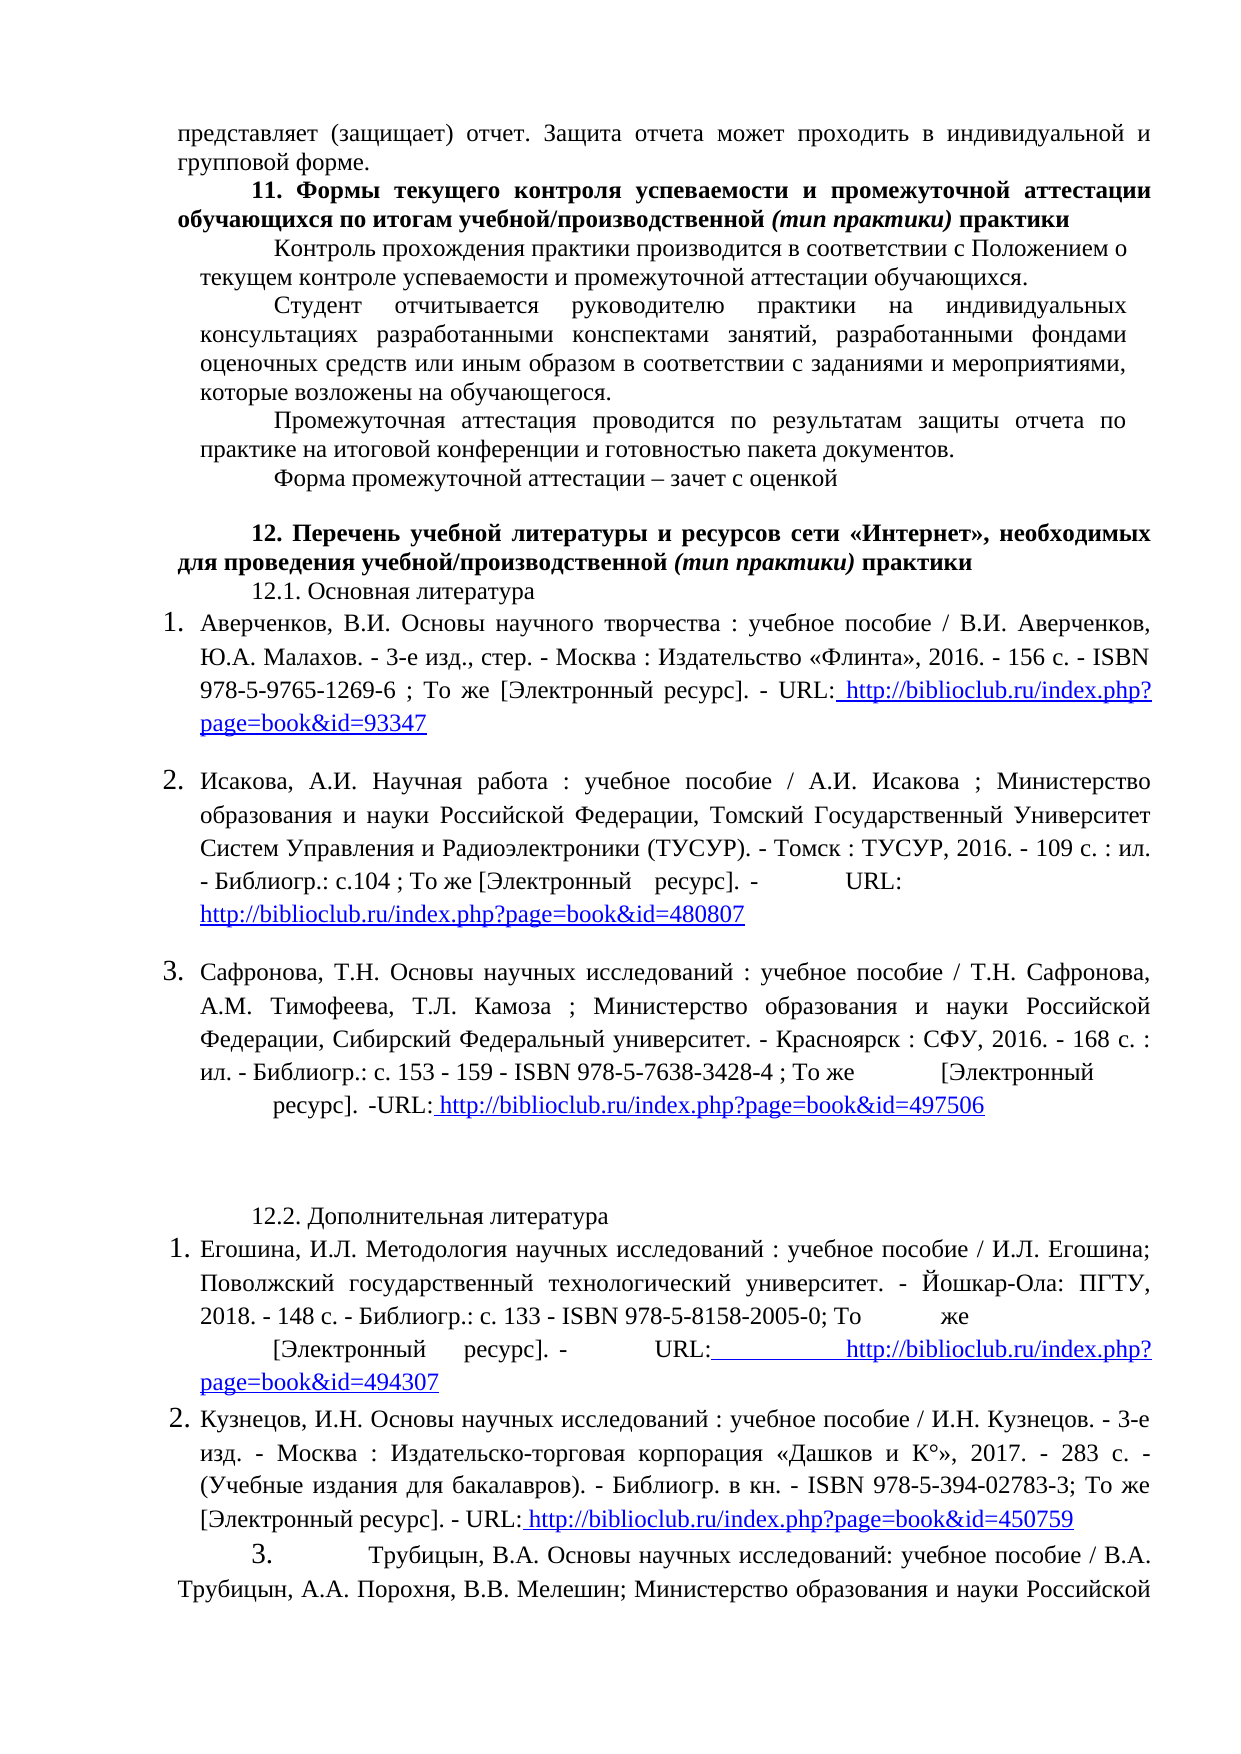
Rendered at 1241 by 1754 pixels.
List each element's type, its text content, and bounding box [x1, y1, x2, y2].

text 12.2. Дополнительная литература [177, 1201, 1152, 1230]
list Кузнецов, И.Н. Основы научных исследований : учебное пособие / И.Н. Кузнецов. - 3-е изд. - Москва : Издательско-торговая корпорация «Дашков и К°», 2017. - 283 с. - (Учебные издания для бакалавров). - Библиогр. в кн. - ISBN 978-5-394-02783-3; То же [Электронный ресурс]. - URL: http://biblioclub.ru/index.php?page=book&id=450759 [169, 1400, 1152, 1532]
text Форма промежуточной аттестации – зачет с оценкой [200, 463, 1127, 492]
list Сафронова, Т.Н. Основы научных исследований : учебное пособие / Т.Н. Сафронова, А.М. Тимофеева, Т.Л. Камоза ; Министерство образования и науки Российской Федерации, Сибирский Федеральный университет. - Красноярск : СФУ, 2016. - 168 с. : ил. - Библиогр.: с. 153 - 159 - ISBN 978-5-7638-3428-4 ; То же [Электронный ресурс]. -URL: http://biblioclub.ru/index.php?page=book&id=497506 [162, 953, 1152, 1118]
text 11. Формы текущего контроля успеваемости и промежуточной аттестации обучающихся по итогам учебной/производственной (тип практики) практики [177, 176, 1152, 233]
list Егошина, И.Л. Методология научных исследований : учебное пособие / И.Л. Егошина; Поволжский государственный технологический университет. - Йошкар-Ола: ПГТУ, 2018. - 148 с. - Библиогр.: с. 133 - ISBN 978-5-8158-2005-0; То же [Электронный ресурс]. - URL: http://biblioclub.ru/index.php?page=book&id=494307 [169, 1230, 1152, 1396]
text Контроль прохождения практики производится в соответствии с Положением о текущем контроле успеваемости и промежуточной аттестации обучающихся. [200, 233, 1128, 291]
text Промежуточная аттестация проводится по результатам защиты отчета по практике на итоговой конференции и готовностью пакета документов. [200, 406, 1127, 463]
list Исакова, А.И. Научная работа : учебное пособие / А.И. Исакова ; Министерство образования и науки Российской Федерации, Томский Государственный Университет Систем Управления и Радиоэлектроники (ТУСУР). - Томск : ТУСУР, 2016. - 109 с. : ил. - Библиогр.: с.104 ; То же [Электронный ресурс]. - URL: http://biblioclub.ru/index.php?page=book&id=480807 [162, 762, 1152, 928]
text 12.1. Основная литература [177, 576, 1152, 604]
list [177, 1537, 1152, 1603]
text Студент отчитывается руководителю практики на индивидуальных консультациях разработанными конспектами занятий, разработанными фондами оценочных средств или иным образом в соответствии с заданиями и мероприятиями, которые возложены на обучающегося. [200, 291, 1127, 406]
text 12. Перечень учебной литературы и ресурсов сети «Интернет», необходимых для проведения учебной/производственной (тип практики) практики [177, 518, 1152, 576]
list Аверченков, В.И. Основы научного творчества : учебное пособие / В.И. Аверченков, Ю.А. Малахов. - 3-е изд., стер. - Москва : Издательство «Флинта», 2016. - 156 с. - ISBN 978-5-9765-1269-6 ; То же [Электронный ресурс]. - URL: http://biblioclub.ru/index.php?page=book&id=93347 [162, 604, 1152, 737]
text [177, 118, 1152, 176]
